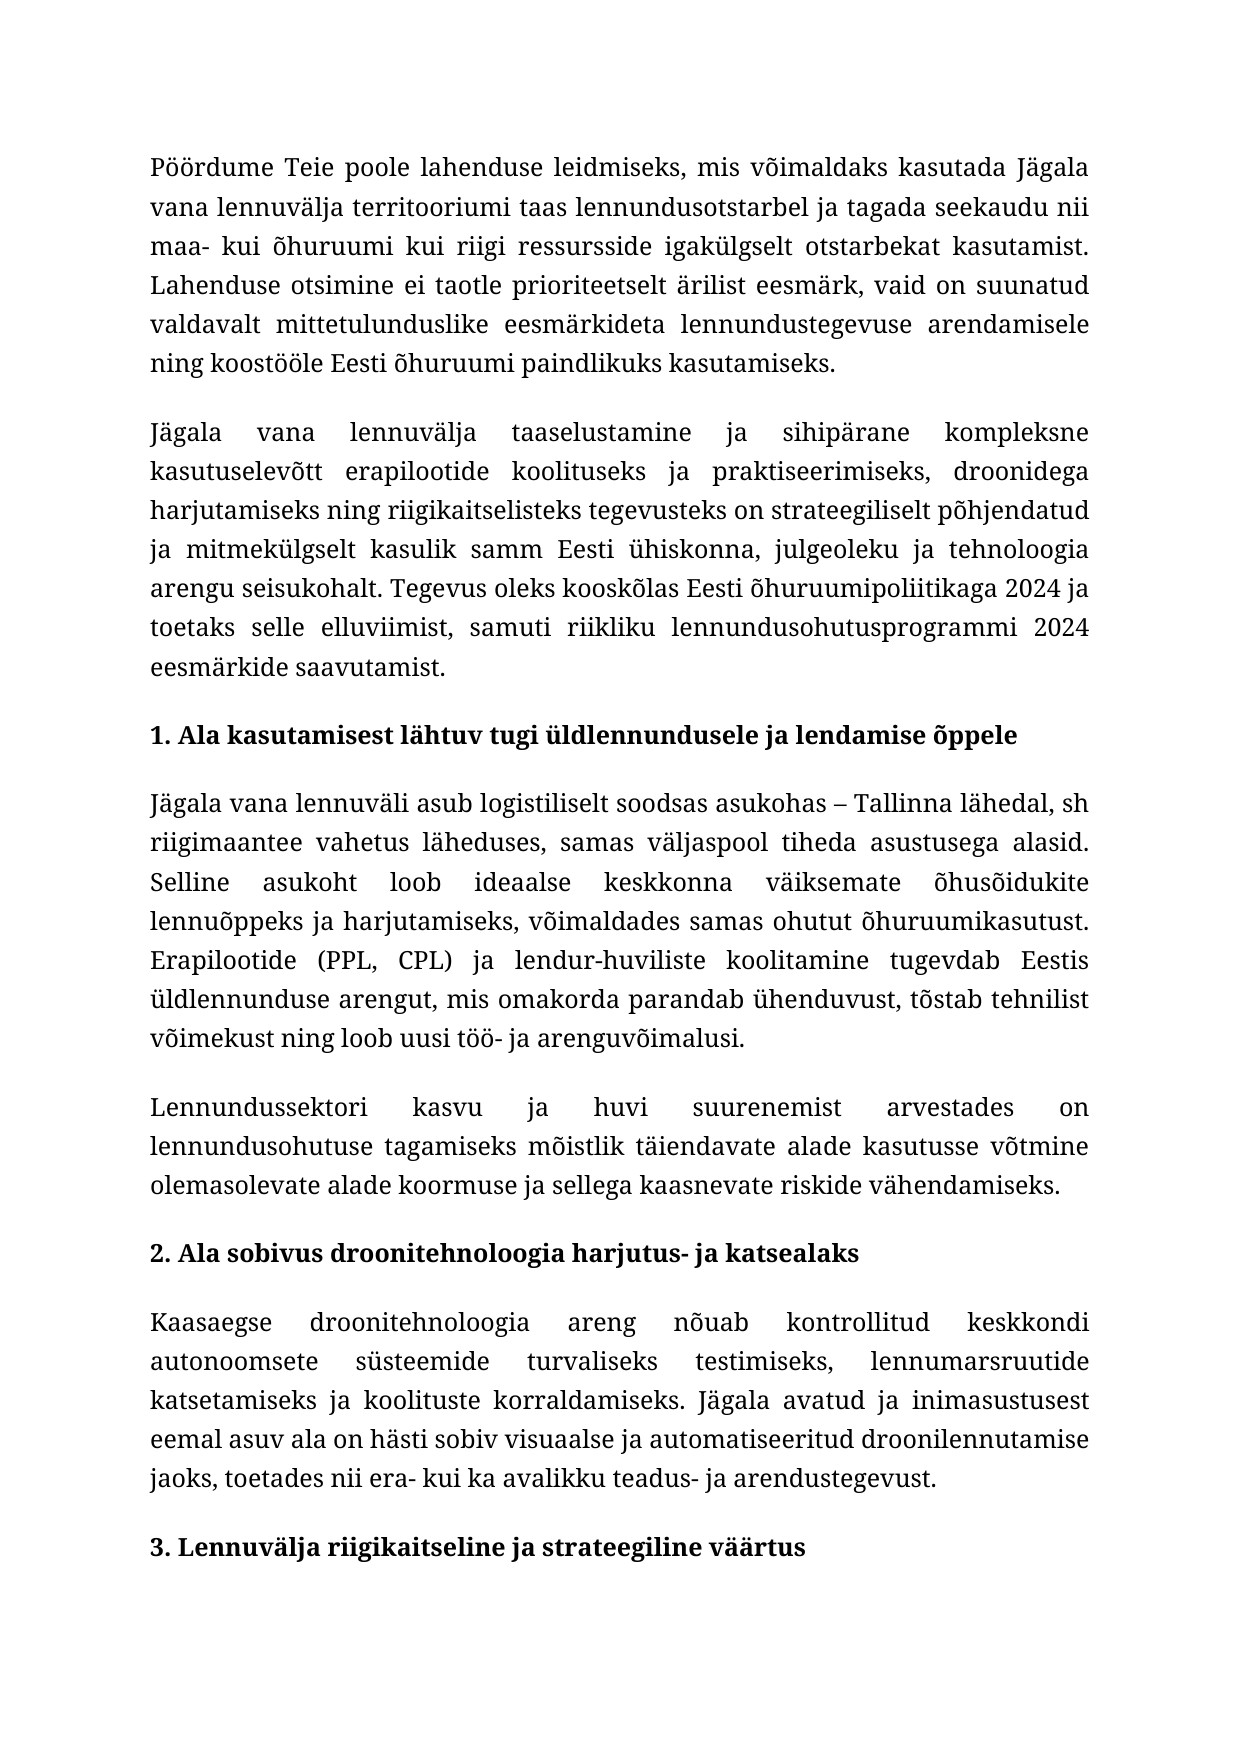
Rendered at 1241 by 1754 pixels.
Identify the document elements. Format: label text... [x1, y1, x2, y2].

text 1. Ala kasutamisest lähtuv tugi üldlennundusele ja lendamise õppele [150, 717, 1090, 752]
text Jägala vana lennuväli asub logistiliselt soodsas asukohas – Tallinna lähedal, sh riigimaantee vahetus läheduses, samas väljaspool tiheda asustusega alasid. Selline asukoht loob ideaalse keskkonna väiksemate õhusõidukite lennuõppeks ja harjutamiseks, võimaldades samas ohutut õhuruumikasutust. Erapilootide (PPL, CPL) ja lendur-huviliste koolitamine tugevdab Eestis üldlennunduse arengut, mis omakorda parandab ühenduvust, tõstab tehnilist võimekust ning loob uusi töö- ja arenguvõimalusi. [150, 786, 1090, 1055]
text 3. Lennuvälja riigikaitseline ja strateegiline väärtus [150, 1529, 1090, 1563]
text Kaasaegse droonitehnoloogia areng nõuab kontrollitud keskkondi autonoomsete süsteemide turvaliseks testimiseks, lennumarsruutide katsetamiseks ja koolituste korraldamiseks. Jägala avatud ja inimasustusest eemal asuv ala on hästi sobiv visuaalse ja automatiseeritud droonilennutamise jaoks, toetades nii era- kui ka avalikku teadus- ja arendustegevust. [150, 1304, 1090, 1495]
text 2. Ala sobivus droonitehnoloogia harjutus- ja katsealaks [150, 1236, 1090, 1270]
text Pöördume Teie poole lahenduse leidmiseks, mis võimaldaks kasutada Jägala vana lennuvälja territooriumi taas lennundusotstarbel ja tagada seekaudu nii maa- kui õhuruumi kui riigi ressursside igakülgselt otstarbekat kasutamist. Lahenduse otsimine ei taotle prioriteetselt ärilist eesmärk, vaid on suunatud valdavalt mittetulunduslike eesmärkideta lennundustegevuse arendamisele ning koostööle Eesti õhuruumi paindlikuks kasutamiseks. [150, 150, 1090, 380]
text Lennundussektori kasvu ja huvi suurenemist arvestades on lennundusohutuse tagamiseks mõistlik täiendavate alade kasutusse võtmine olemasolevate alade koormuse ja sellega kaasnevate riskide vähendamiseks. [150, 1089, 1090, 1202]
text Jägala vana lennuvälja taaselustamine ja sihipärane kompleksne kasutuselevõtt erapilootide koolituseks ja praktiseerimiseks, droonidega harjutamiseks ning riigikaitselisteks tegevusteks on strateegiliselt põhjendatud ja mitmekülgselt kasulik samm Eesti ühiskonna, julgeoleku ja tehnoloogia arengu seisukohalt. Tegevus oleks kooskõlas Eesti õhuruumipoliitikaga 2024 ja toetaks selle elluviimist, samuti riikliku lennundusohutusprogrammi 2024 eesmärkide saavutamist. [150, 414, 1090, 683]
